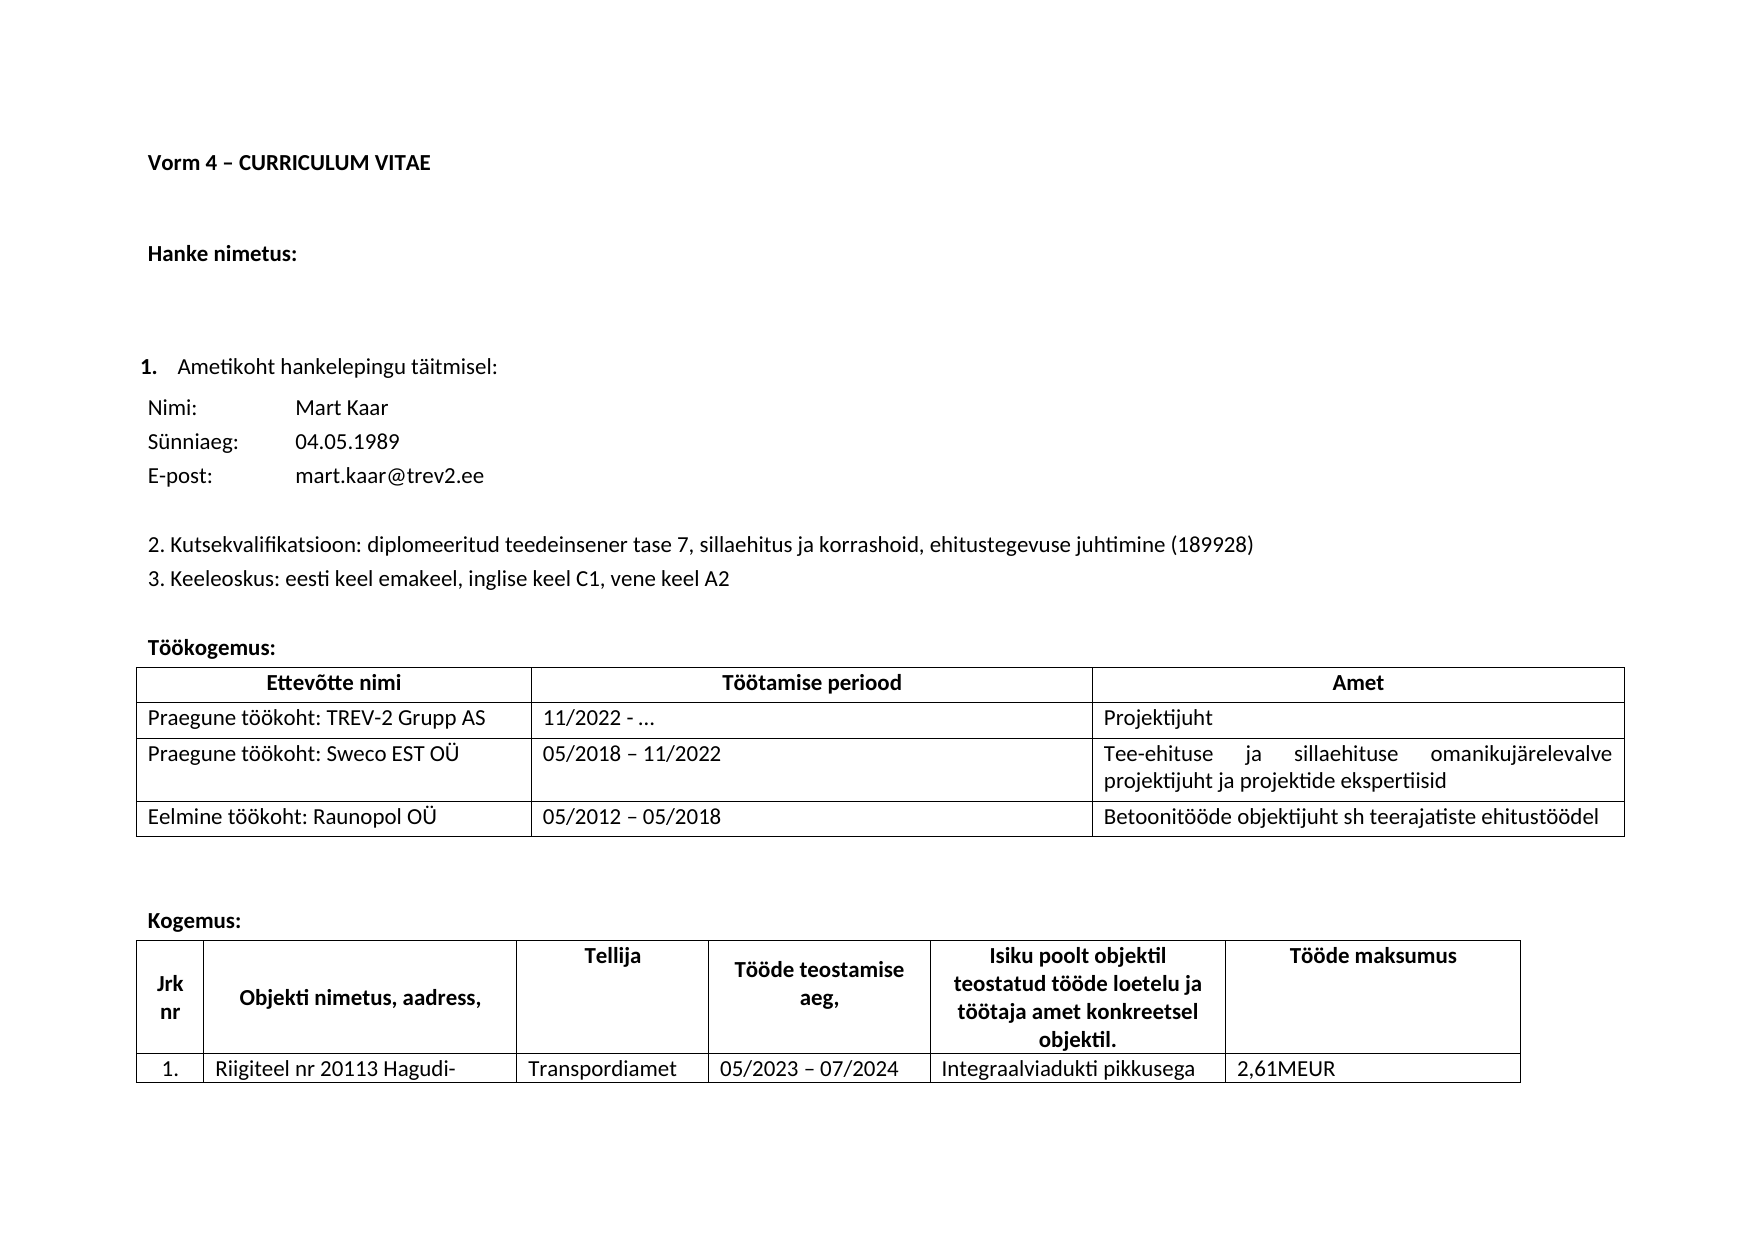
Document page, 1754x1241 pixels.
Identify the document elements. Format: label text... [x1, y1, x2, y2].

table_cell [931, 1054, 1225, 1082]
table_header Tööde teostamise aeg, [709, 941, 930, 1053]
text E-post: mart.kaar@trev2.ee [148, 461, 1665, 489]
table_header Tööde maksumus [1226, 941, 1520, 1053]
table_header Ettevõtte nimi [137, 668, 531, 702]
text Töökogemus: [148, 633, 1665, 661]
text Nimi: Mart Kaar [148, 393, 1665, 421]
table_cell Praegune töökoht: Sweco EST OÜ [137, 739, 531, 801]
table_header Jrk nr [137, 941, 203, 1053]
table_cell 11/2022 - … [532, 703, 1092, 738]
text 3. Keeleoskus: eesti keel emakeel, inglise keel C1, vene keel A2 [148, 564, 1665, 592]
table_header Töötamise periood [532, 668, 1092, 702]
table_cell Tee-ehituse ja sillaehituse omanikujärelevalve projektijuht ja projektide ekspertiisid [1093, 739, 1624, 801]
table_cell 05/2018 – 11/2022 [532, 739, 1092, 801]
table_cell Transpordiamet [517, 1054, 708, 1082]
table_header Isiku poolt objektil teostatud tööde loetelu ja töötaja amet konkreetsel objektil. [931, 941, 1225, 1053]
text 2. Kutsekvalifikatsioon: diplomeeritud teedeinsener tase 7, sillaehitus ja korrashoid, ehitustegevuse juhtimine (189928) [148, 530, 1665, 558]
text Sünniaeg: 04.05.1989 [148, 427, 1665, 455]
table_cell 1. [137, 1054, 203, 1082]
table_cell Betoonitööde objektijuht sh teerajatiste ehitustöödel [1093, 802, 1624, 836]
text Kogemus: [148, 906, 1665, 934]
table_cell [204, 1054, 516, 1082]
table_cell Projektijuht [1093, 703, 1624, 738]
table_header Amet [1093, 668, 1624, 702]
text Hanke nimetus: [148, 239, 1665, 267]
table_cell 2,61MEUR [1226, 1054, 1520, 1082]
list Ametikoht hankelepingu täitmisel: [140, 352, 1665, 380]
table_header Objekti nimetus, aadress, [204, 941, 516, 1053]
text Vorm 4 – CURRICULUM VITAE [148, 148, 1665, 176]
table_cell 05/2012 – 05/2018 [532, 802, 1092, 836]
table_cell 05/2023 – 07/2024 [709, 1054, 930, 1082]
table_header Tellija [517, 941, 708, 1053]
table_cell Praegune töökoht: TREV-2 Grupp AS [137, 703, 531, 738]
table_cell Eelmine töökoht: Raunopol OÜ [137, 802, 531, 836]
